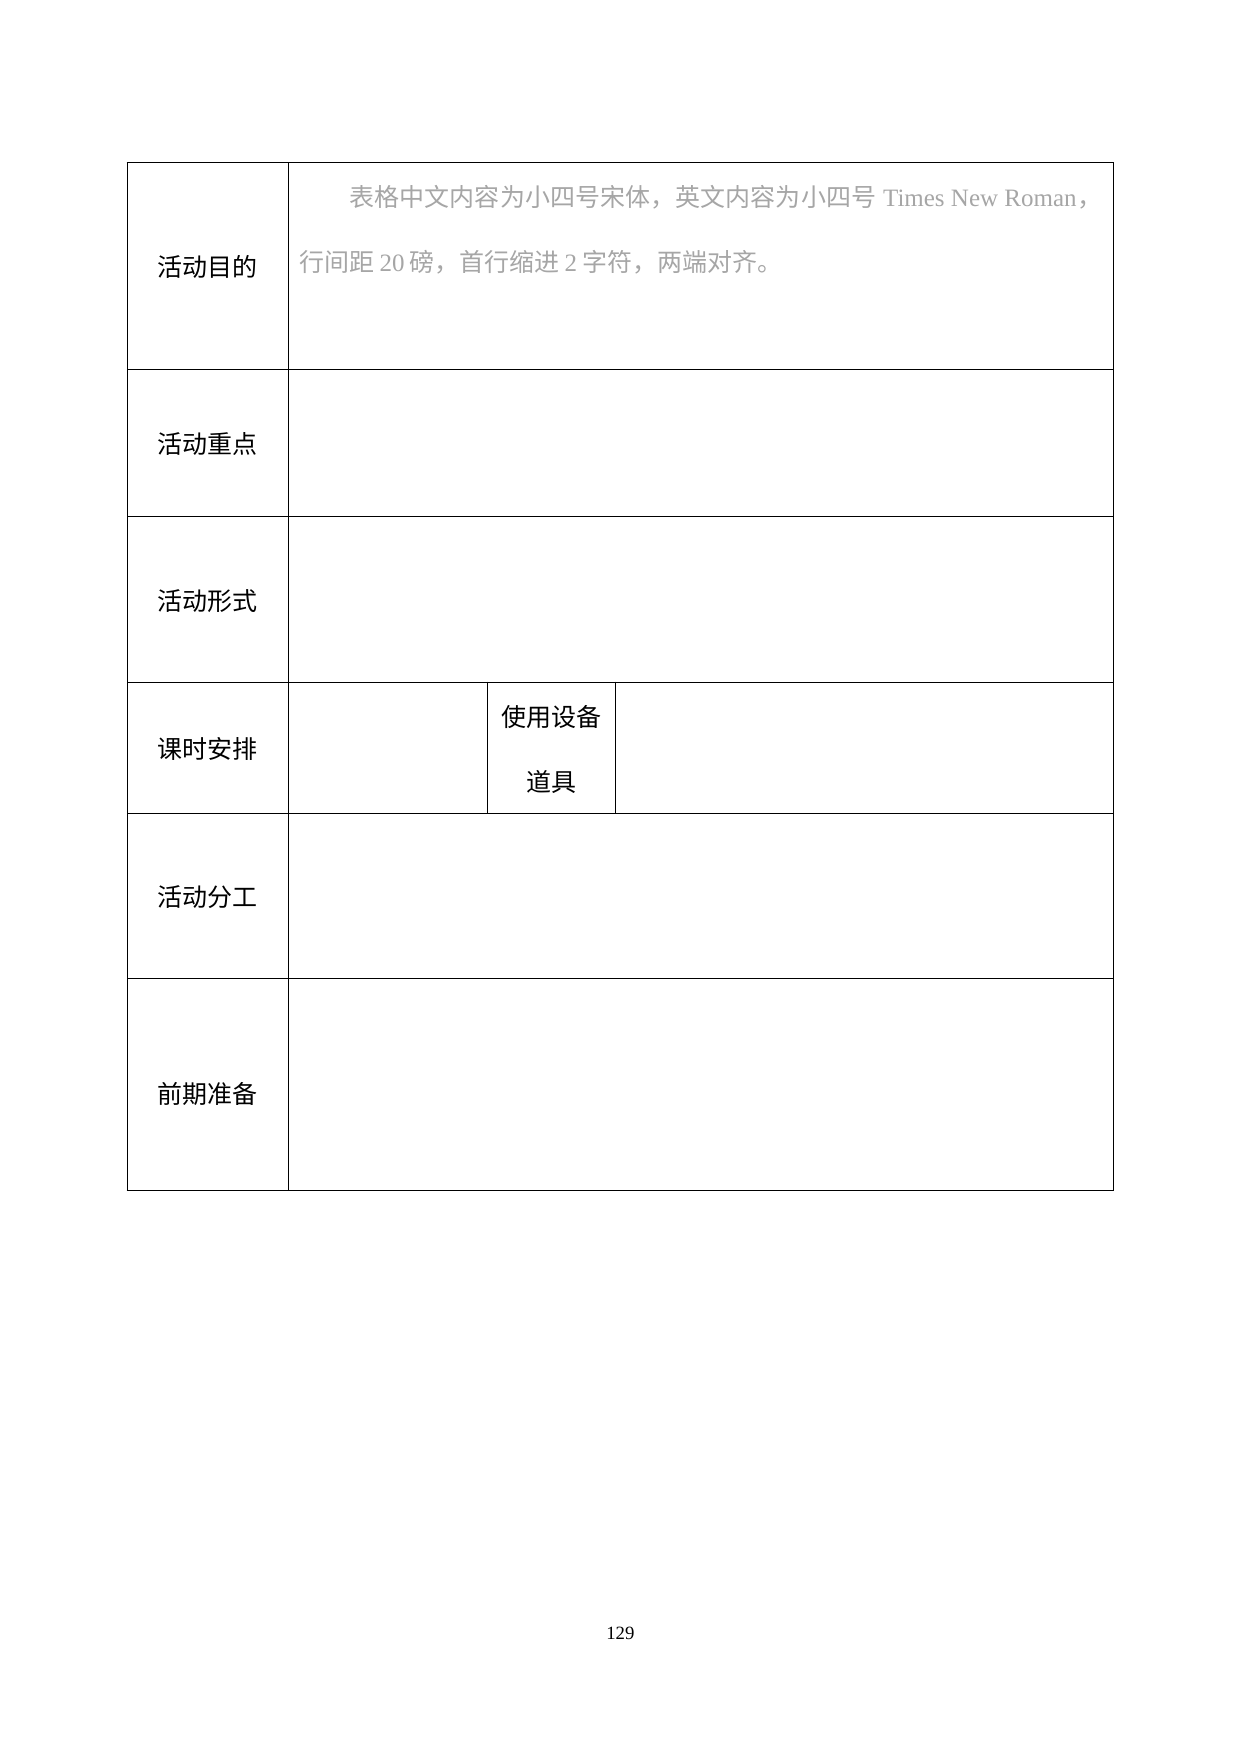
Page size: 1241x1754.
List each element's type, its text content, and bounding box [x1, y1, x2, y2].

table_cell 使用设备道具 [488, 683, 615, 813]
table_cell 活动重点 [128, 370, 288, 516]
table_cell 前期准备 [128, 979, 288, 1190]
table_cell [289, 814, 1113, 978]
table_cell 表格中文内容为小四号宋体，英文内容为小四号Times New Roman，行间距20磅，首行缩进2字符，两端对齐。 [289, 163, 1113, 369]
table_cell 活动分工 [128, 814, 288, 978]
table_cell [616, 683, 1113, 813]
table_cell 活动形式 [128, 517, 288, 682]
table_cell [289, 979, 1113, 1190]
table_cell [289, 517, 1113, 682]
table_cell [289, 683, 487, 813]
table_cell 课时安排 [128, 683, 288, 813]
table_cell [289, 370, 1113, 516]
table_cell 活动目的 [128, 163, 288, 369]
